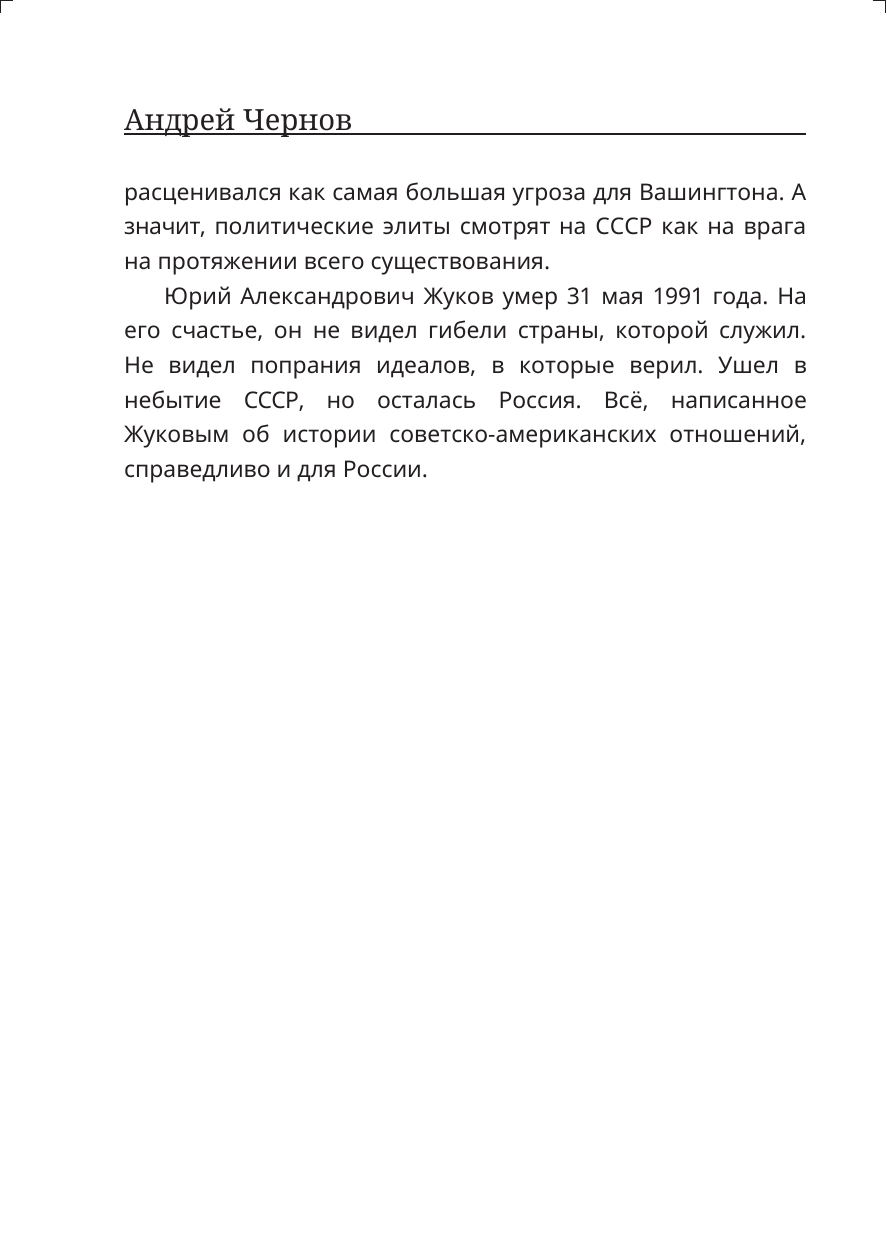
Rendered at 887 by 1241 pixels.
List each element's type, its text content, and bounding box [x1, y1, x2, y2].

subtitle Андрей Чернов [124, 99, 820, 139]
text Юрий Александрович Жуков умер 31 мая 1991 года. На его счастье, он не видел гибели страны, которой служил. Не видел попрания идеалов, в которые верил. Ушел в небытие СССР, но осталась Россия. Всё, написанное Жуковым об истории советско-американских отношений, справедливо и для России. [124, 279, 807, 484]
text расценивался как самая большая угроза для Вашингтона. А значит, политические элиты смотрят на СССР как на врага на протяжении всего существования. [124, 176, 807, 276]
